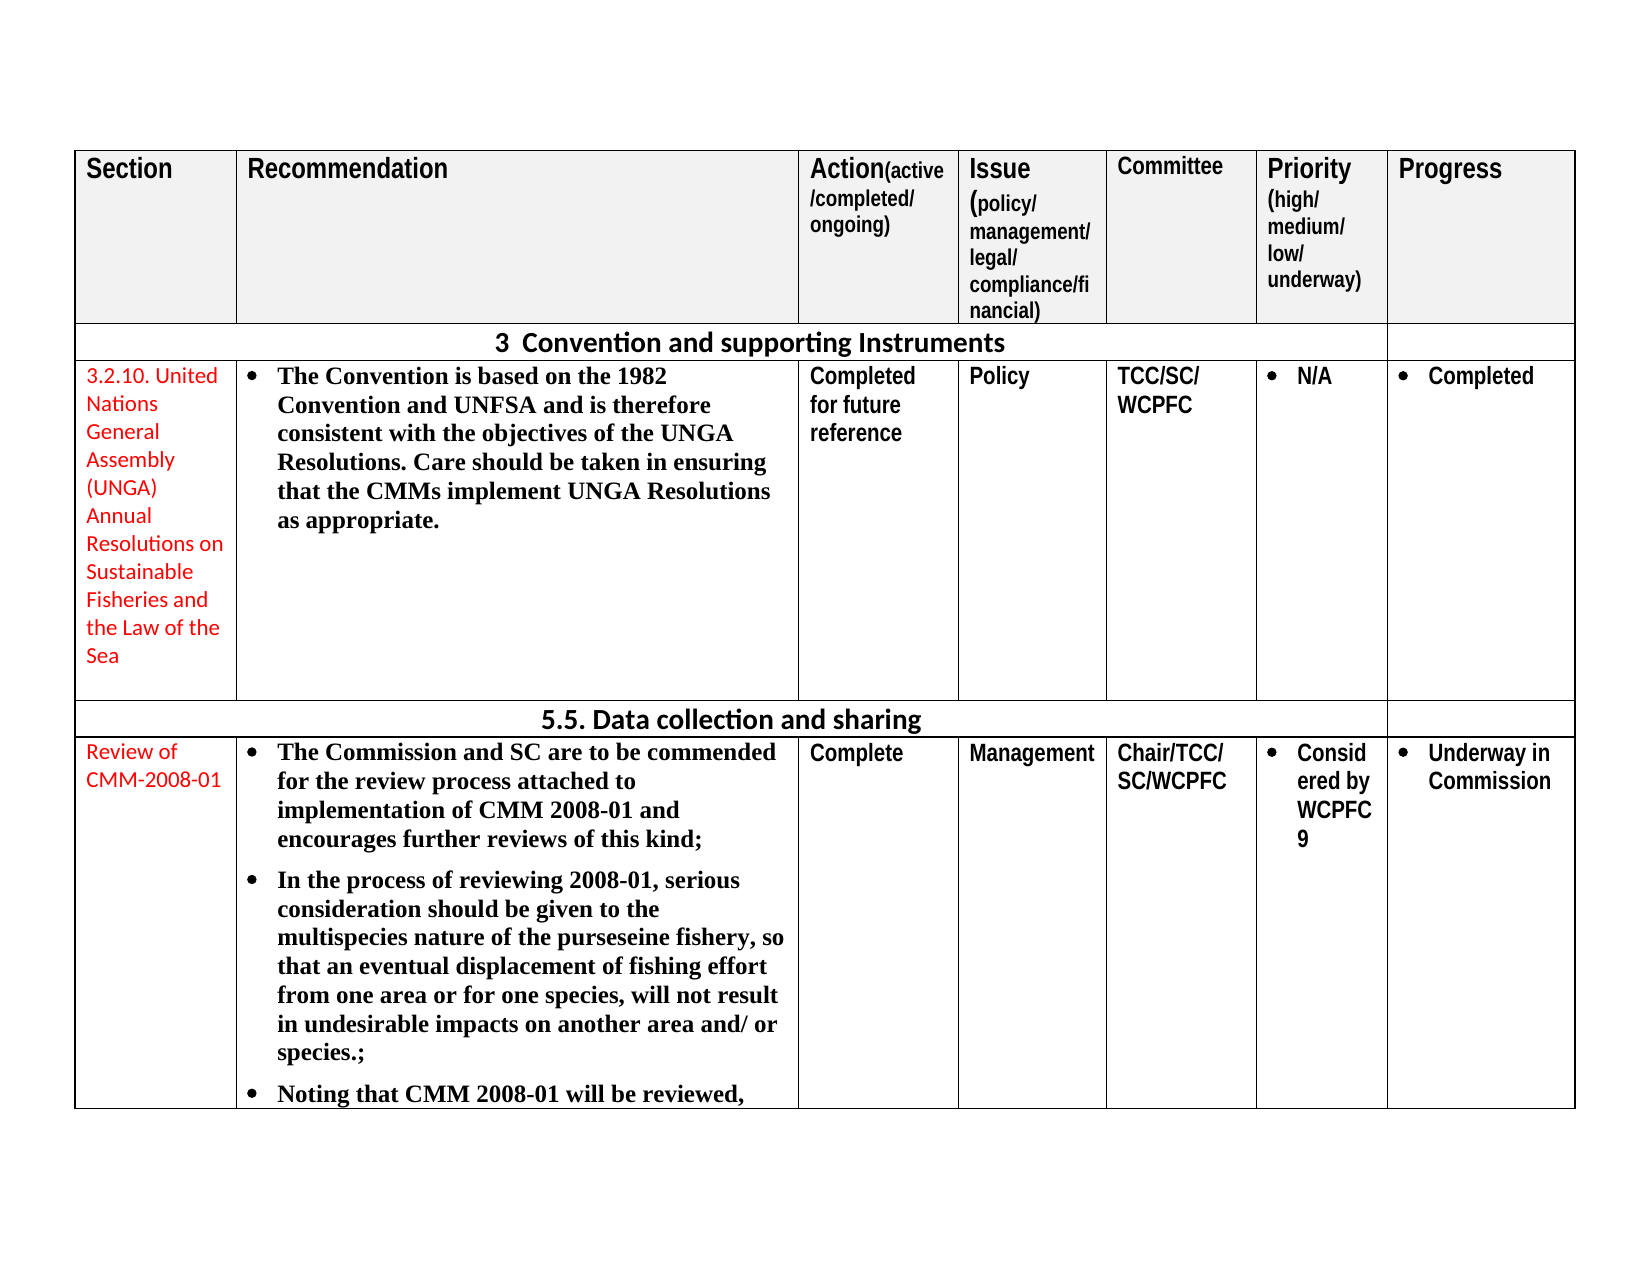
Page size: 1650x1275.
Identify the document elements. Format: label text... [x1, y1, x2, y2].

table_cell Underway in Commission [1388, 738, 1574, 1107]
table_header Priority (high/ medium/ low/ underway) [1257, 151, 1387, 323]
table_cell Completed [1388, 361, 1574, 700]
table_cell The Convention is based on the 1982 Convention and UNFSA and is therefore consistent with the objectives of the UNGA Resolutions. Care should be taken in ensuring that the CMMs implement UNGA Resolutions as appropriate. [237, 361, 798, 700]
table_header Action(active /completed/ ongoing) [799, 151, 958, 323]
table_cell 3 Convention and supporting Instruments [76, 324, 1387, 360]
table_cell 3.2.10. United Nations General Assembly (UNGA) Annual Resolutions on Sustainable Fisheries and the Law of the Sea [76, 361, 236, 700]
table_cell Chair/TCC/SC/WCPFC [1107, 738, 1256, 1107]
table_cell 5.5. Data collection and sharing [76, 701, 1387, 736]
table_cell Completed for future reference [799, 361, 958, 700]
table_header Section [76, 151, 236, 323]
table_header Recommendation [237, 151, 798, 323]
table_cell Management [959, 738, 1106, 1107]
table_cell N/A [1257, 361, 1387, 700]
table_cell TCC/SC/ WCPFC [1107, 361, 1256, 700]
table_cell [1388, 701, 1574, 736]
table_cell [1388, 324, 1574, 360]
table_header Committee [1107, 151, 1256, 323]
table_cell Policy [959, 361, 1106, 700]
table_header Progress [1388, 151, 1574, 323]
table_cell Review of CMM-2008-01 [76, 738, 236, 1107]
table_header Issue (policy/ management/ legal/ compliance/financial) [959, 151, 1106, 323]
table_cell Complete [799, 738, 958, 1107]
table_cell Considered by WCPFC9 [1257, 738, 1387, 1107]
